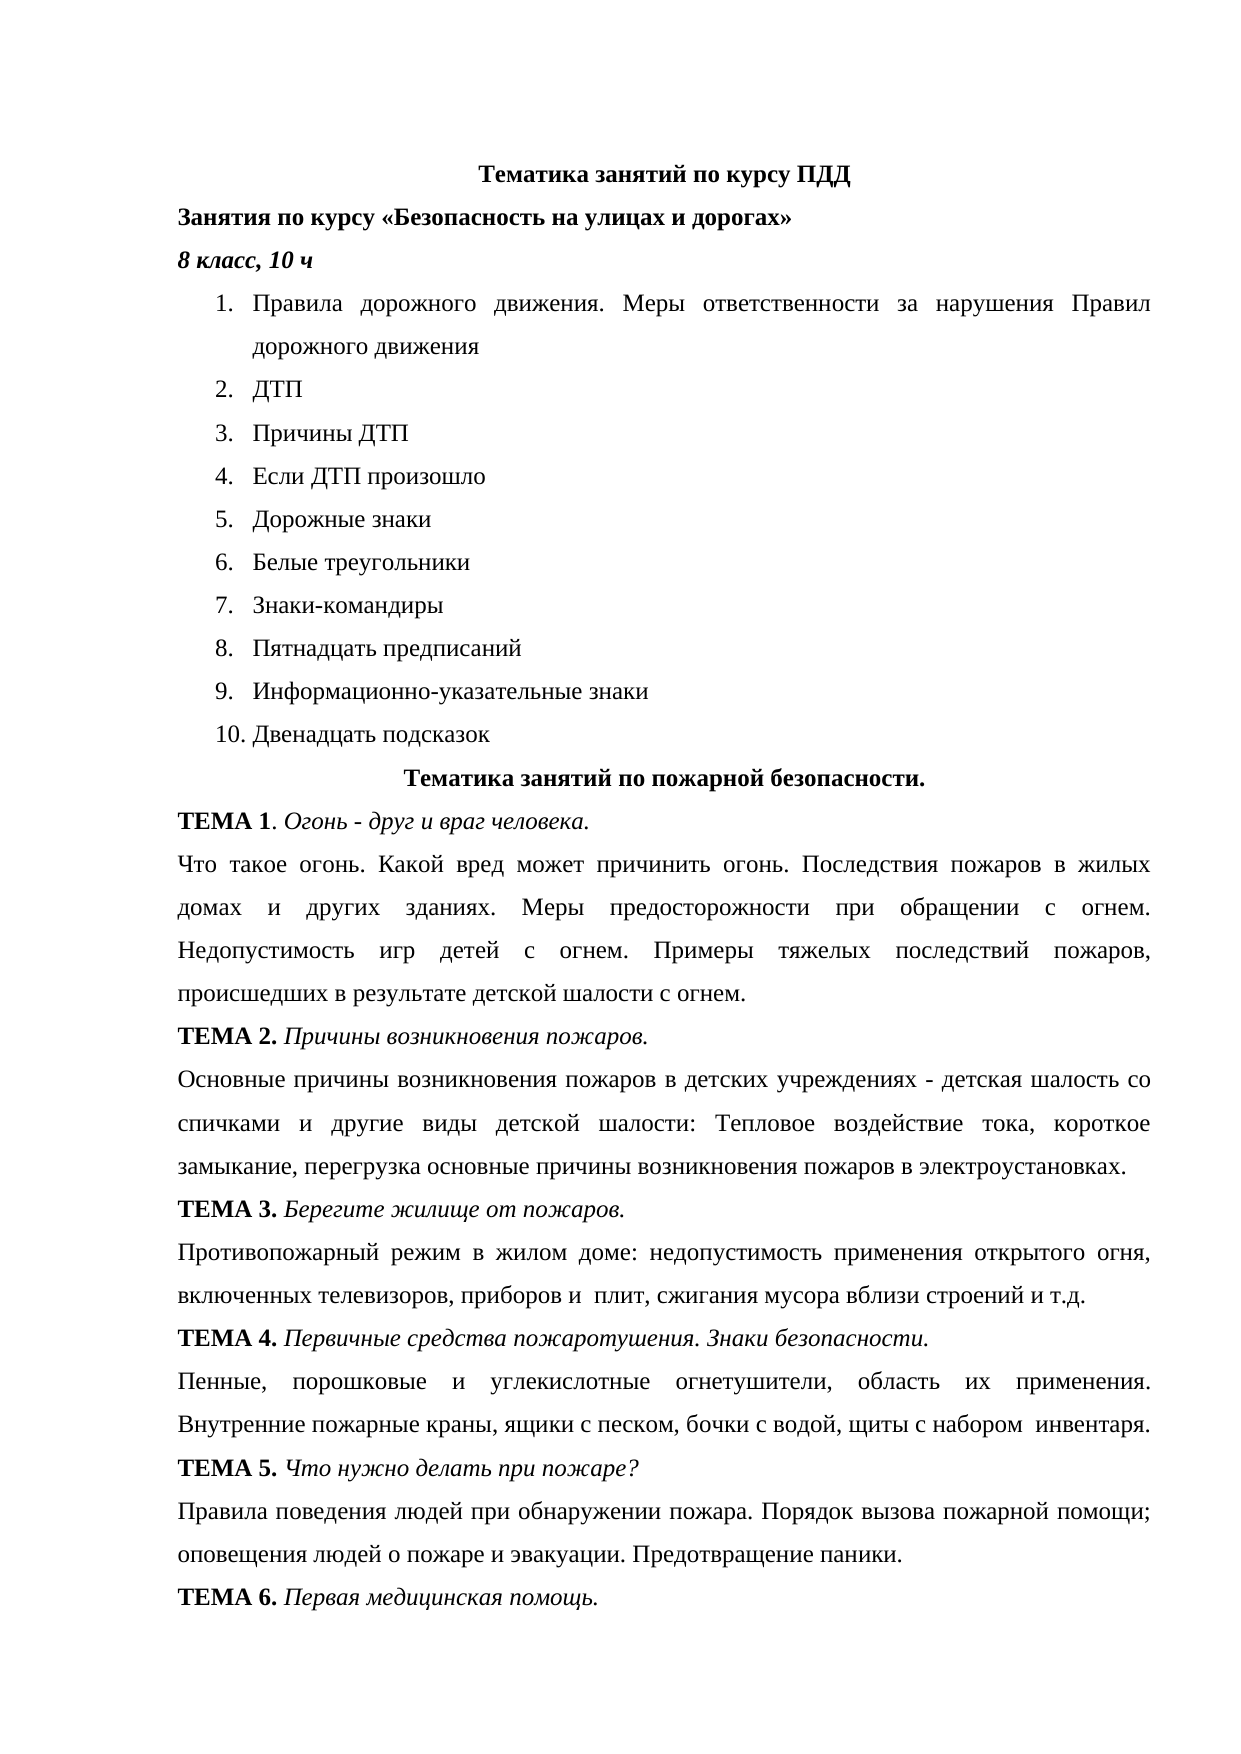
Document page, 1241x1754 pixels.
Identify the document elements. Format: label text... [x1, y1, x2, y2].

list Информационно-указательные знаки [215, 676, 1152, 705]
text ТЕМА 1. Огонь - друг и враг человека. [177, 806, 1152, 834]
list Правила дорожного движения. Меры ответственности за нарушения Правил дорожного движения [215, 288, 1152, 360]
text Что такое огонь. Какой вред может причинить огонь. Последствия пожаров в жилых домах и других зданиях. Меры предосторожности при обращении с огнем. Недопустимость игр детей с огнем. Примеры тяжелых последствий пожаров, происшедших в результате детской шалости с огнем. [177, 849, 1152, 1007]
text 8 класс, 10 ч [177, 245, 1152, 274]
list ДТП [215, 374, 1152, 403]
list Белые треугольники [215, 547, 1152, 576]
text Пенные, порошковые и углекислотные огнетушители, область их применения. Внутренние пожарные краны, ящики с песком, бочки с водой, щиты с набором инвентаря. [177, 1366, 1152, 1438]
text ТЕМА 4. Первичные средства пожаротушения. Знаки безопасности. [177, 1323, 1152, 1352]
text Противопожарный режим в жилом доме: недопустимость применения открытого огня, включенных телевизоров, приборов и плит, сжигания мусора вблизи строений и т.д. [177, 1237, 1152, 1309]
text ТЕМА 5. Что нужно делать при пожаре? [177, 1453, 1152, 1481]
text ТЕМА 2. Причины возникновения пожаров. [177, 1021, 1152, 1050]
text Правила поведения людей при обнаружении пожара. Порядок вызова пожарной помощи; оповещения людей о пожаре и эвакуации. Предотвращение паники. [177, 1496, 1152, 1568]
list Двенадцать подсказок [215, 719, 1152, 748]
text Занятия по курсу «Безопасность на улицах и дорогах» [177, 202, 1152, 231]
list Знаки-командиры [215, 590, 1152, 619]
text Тематика занятий по пожарной безопасности. [177, 763, 1152, 791]
text ТЕМА 6. Первая медицинская помощь. [177, 1582, 1152, 1611]
list Пятнадцать предписаний [215, 633, 1152, 662]
list Если ДТП произошло [215, 461, 1152, 489]
text Основные причины возникновения пожаров в детских учреждениях - детская шалость со спичками и другие виды детской шалости: Тепловое воздействие тока, короткое замыкание, перегрузка основные причины возникновения пожаров в электроустановках. [177, 1064, 1152, 1179]
list Дорожные знаки [215, 504, 1152, 533]
text ТЕМА 3. Берегите жилище от пожаров. [177, 1194, 1152, 1223]
text Тематика занятий по курсу ПДД [177, 159, 1152, 188]
list Причины ДТП [215, 418, 1152, 446]
